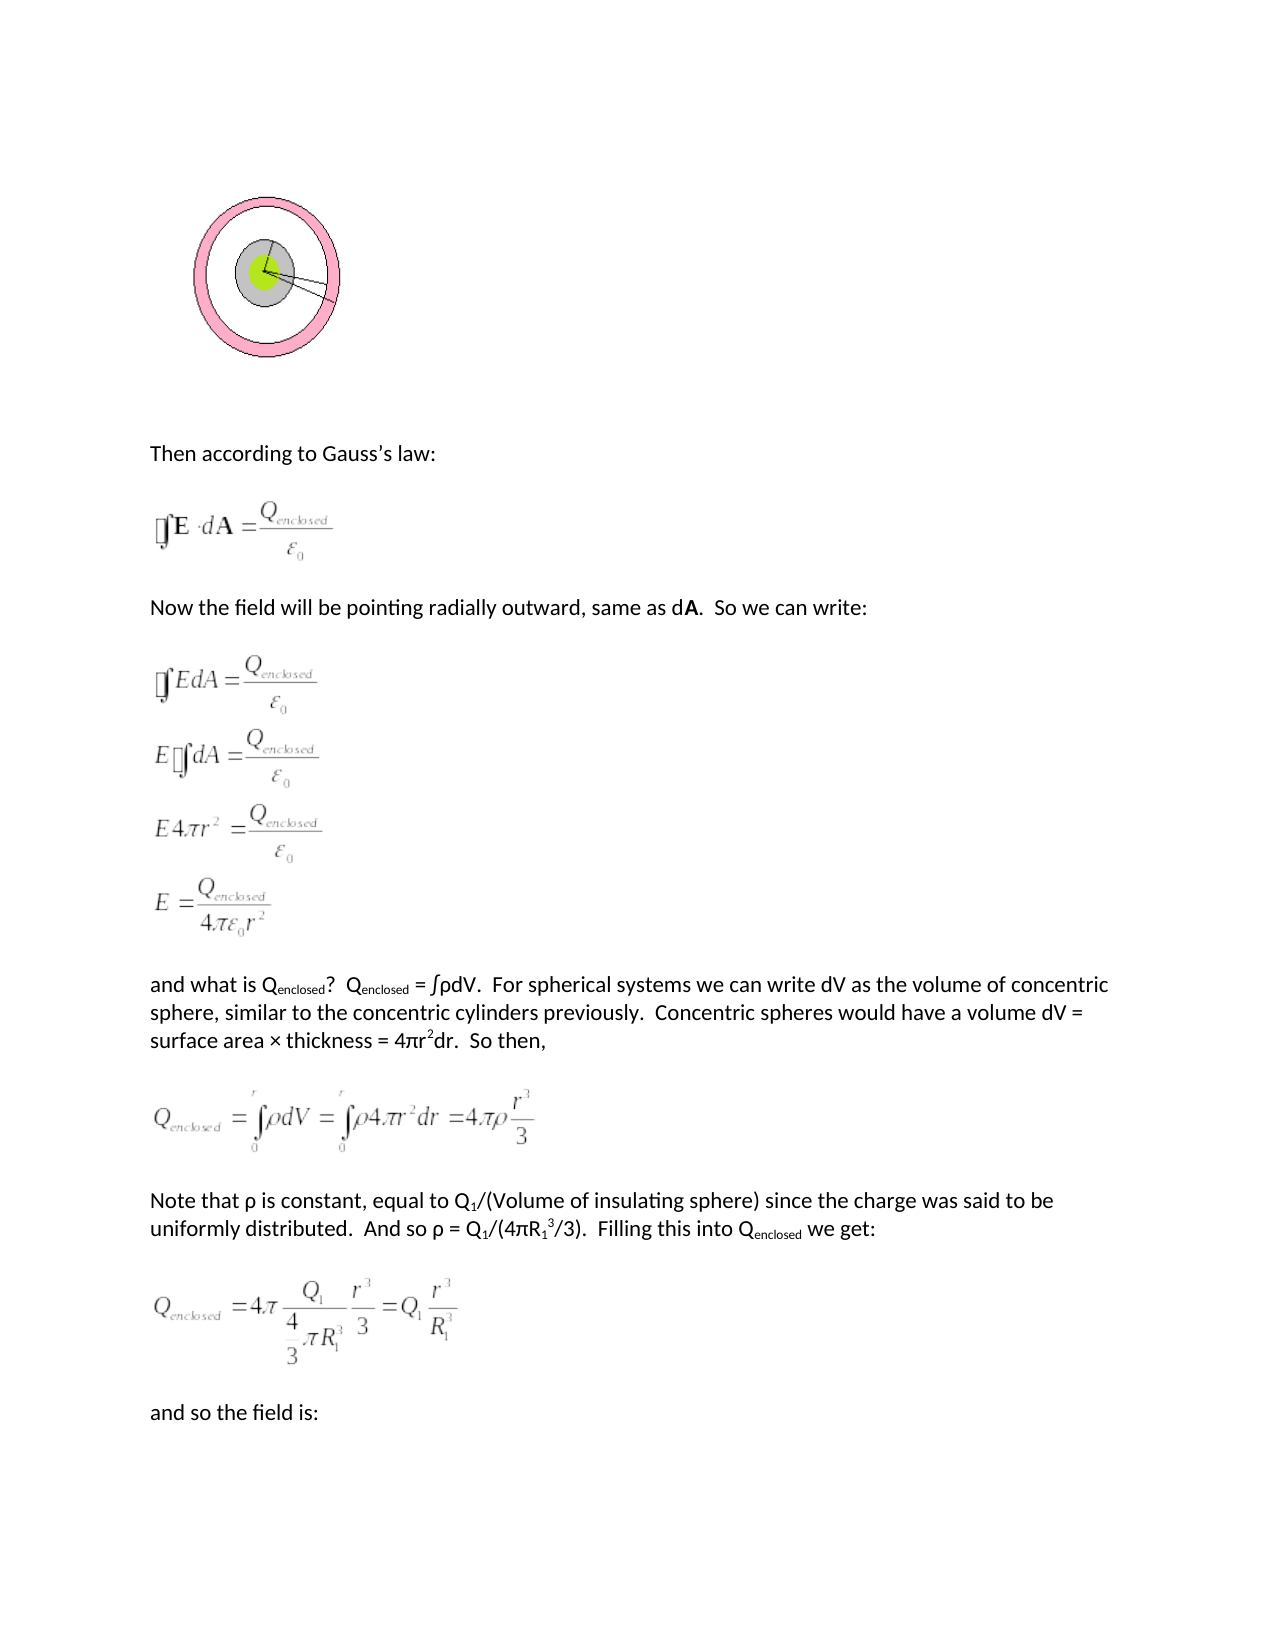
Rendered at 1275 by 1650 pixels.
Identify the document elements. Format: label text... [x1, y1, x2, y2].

text and what is Qenclosed? Qenclosed = ∫ρdV. For spherical systems we can write dV as the volume of concentric sphere, similar to the concentric cylinders previously. Concentric spheres would have a volume dV = surface area × thickness = 4πr2dr. So then, [150, 970, 1125, 1054]
text and so the field is: [150, 1398, 1125, 1426]
picture [150, 150, 412, 412]
text Now the field will be pointing radially outward, same as dA. So we can write: [150, 593, 1125, 621]
text Note that ρ is constant, equal to Q1/(Volume of insulating sphere) since the charge was said to be uniformly distributed. And so ρ = Q1/(4πR13/3). Filling this into Qenclosed we get: [150, 1186, 1125, 1242]
text Then according to Gauss’s law: [150, 439, 1125, 467]
